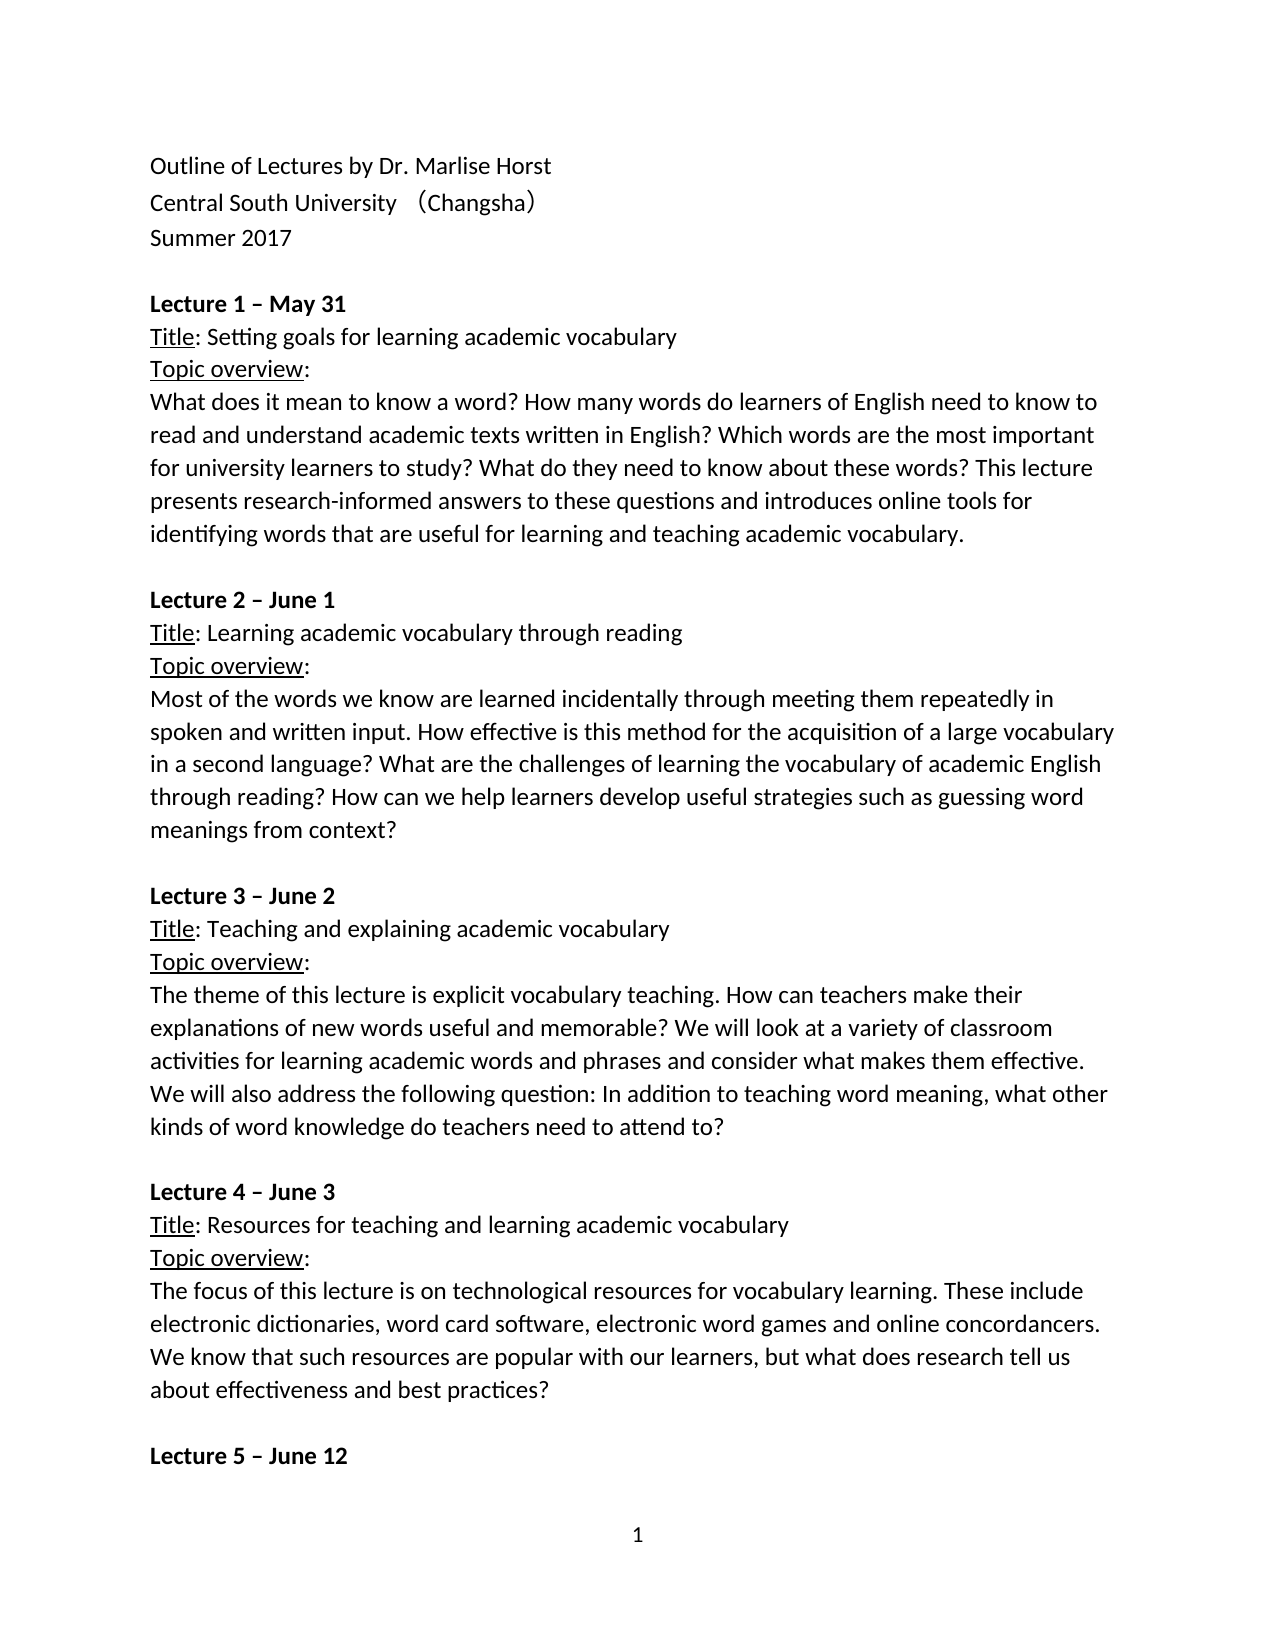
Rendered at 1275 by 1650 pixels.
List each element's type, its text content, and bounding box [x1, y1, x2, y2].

text What does it mean to know a word? How many words do learners of English need to know to read and understand academic texts written in English? Which words are the most important for university learners to study? What do they need to know about these words? This lecture presents research-informed answers to these questions and introduces online tools for identifying words that are useful for learning and teaching academic vocabulary. [150, 387, 1125, 549]
text Most of the words we know are learned incidentally through meeting them repeatedly in spoken and written input. How effective is this method for the acquisition of a large vocabulary in a second language? What are the challenges of learning the vocabulary of academic English through reading? How can we help learners develop useful strategies such as guessing word meanings from context? [150, 683, 1125, 845]
text Title: Teaching and explaining academic vocabulary [150, 913, 1125, 944]
text Topic overview: [150, 946, 1125, 977]
text Lecture 2 – June 1 [150, 584, 1125, 614]
text Summer 2017 [150, 222, 1125, 252]
text Lecture 3 – June 2 [150, 880, 1125, 911]
text Topic overview: [150, 650, 1125, 680]
text The focus of this lecture is on technological resources for vocabulary learning. These include electronic dictionaries, word card software, electronic word games and online concordancers. We know that such resources are popular with our learners, but what does research tell us about effectiveness and best practices? [150, 1275, 1125, 1404]
text Lecture 4 – June 3 [150, 1177, 1125, 1207]
text Topic overview: [150, 1242, 1125, 1273]
text Lecture 1 – May 31 [150, 288, 1125, 318]
text Title: Learning academic vocabulary through reading [150, 617, 1125, 647]
text Central South University （Changsha） [150, 183, 1125, 219]
text Title: Resources for teaching and learning academic vocabulary [150, 1209, 1125, 1240]
text Topic overview: [150, 354, 1125, 384]
text The theme of this lecture is explicit vocabulary teaching. How can teachers make their explanations of new words useful and memorable? We will look at a variety of classroom activities for learning academic words and phrases and consider what makes them effective. We will also address the following question: In addition to teaching word meaning, what other kinds of word knowledge do teachers need to attend to? [150, 979, 1125, 1141]
text Outline of Lectures by Dr. Marlise Horst [150, 150, 1125, 181]
text Lecture 5 – June 12 [150, 1440, 1125, 1470]
text Title: Setting goals for learning academic vocabulary [150, 321, 1125, 351]
